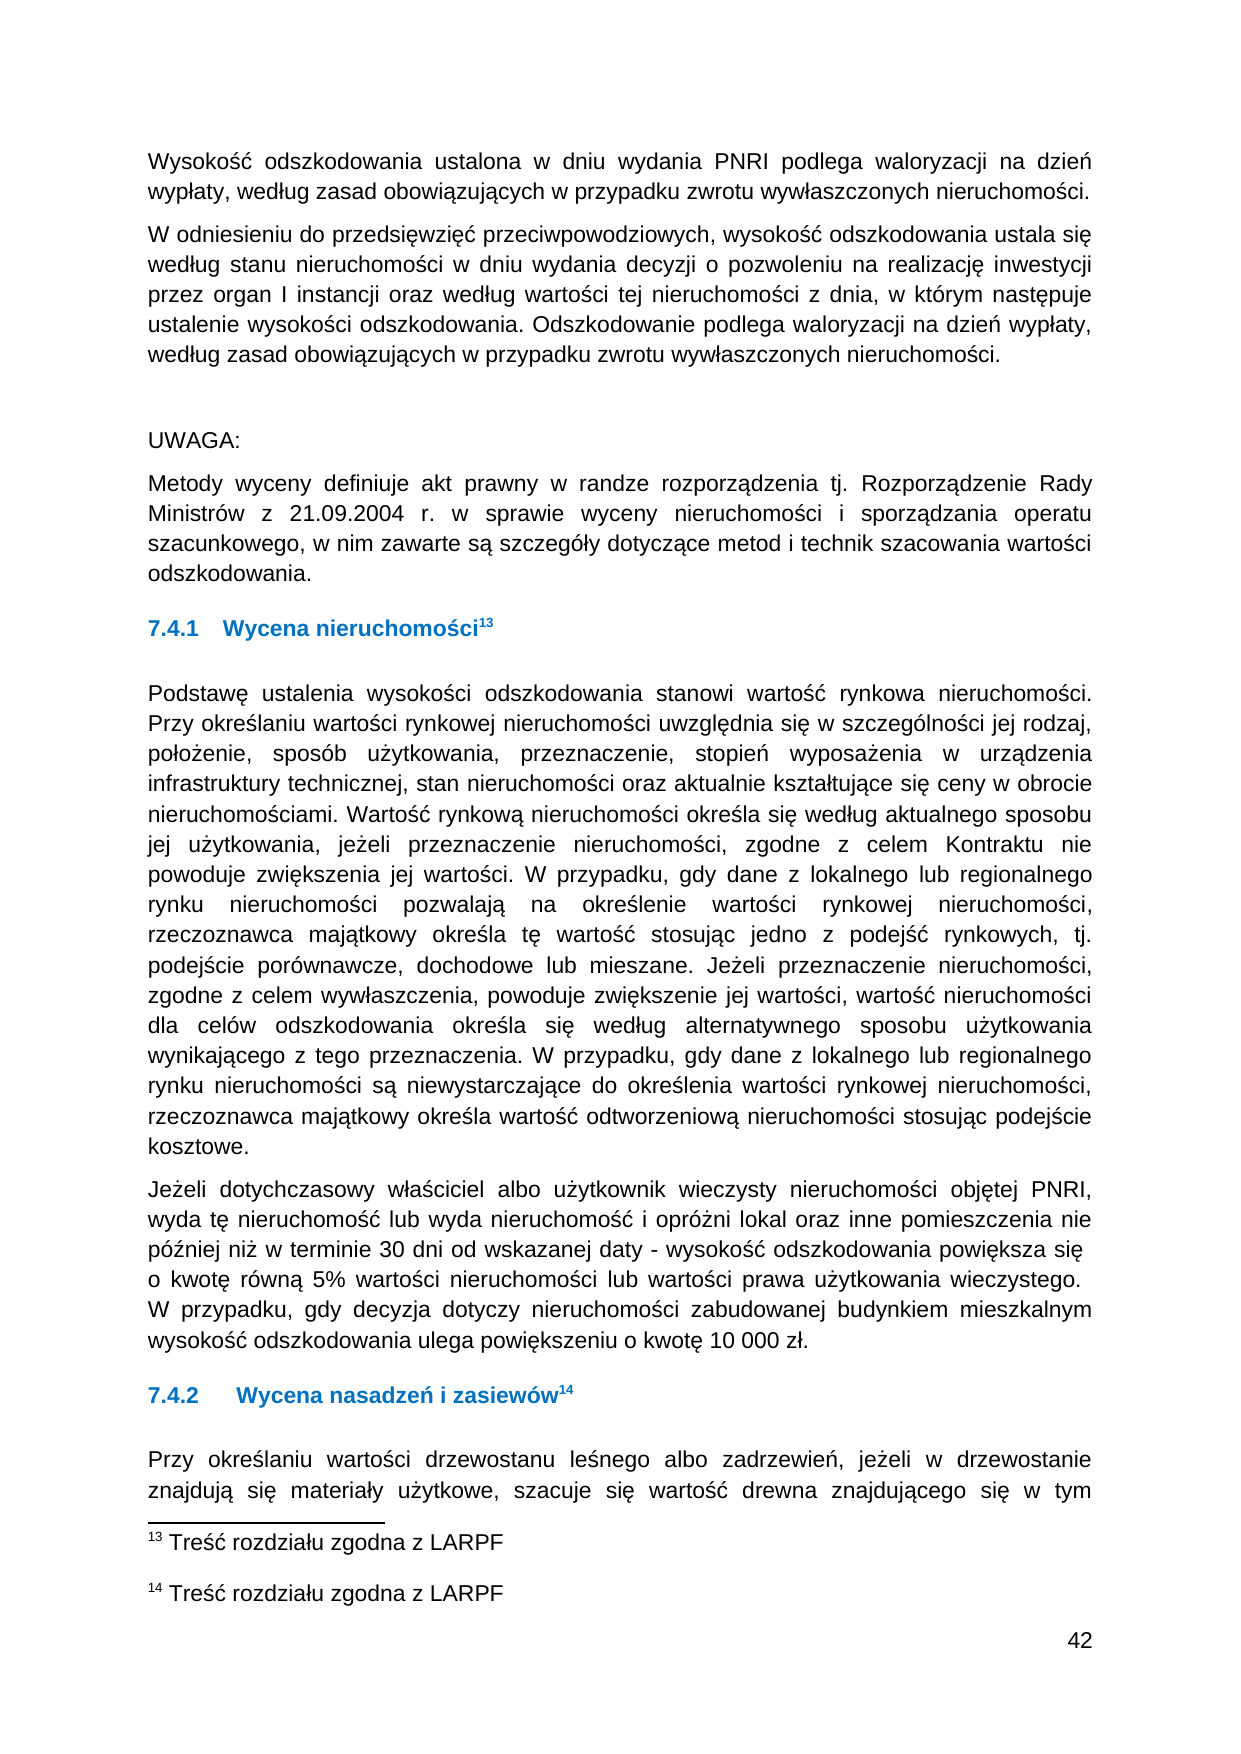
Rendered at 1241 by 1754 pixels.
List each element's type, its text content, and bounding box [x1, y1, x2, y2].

subtitle Wycena nieruchomości [148, 615, 1093, 642]
text W odniesieniu do przedsięwzięć przeciwpowodziowych, wysokość odszkodowania ustala się według stanu nieruchomości w dniu wydania decyzji o pozwoleniu na realizację inwestycji przez organ I instancji oraz według wartości tej nieruchomości z dnia, w którym następuje ustalenie wysokości odszkodowania. Odszkodowanie podlega waloryzacji na dzień wypłaty, według zasad obowiązujących w przypadku zwrotu wywłaszczonych nieruchomości. [148, 221, 1093, 368]
text Jeżeli dotychczasowy właściciel albo użytkownik wieczysty nieruchomości objętej PNRI, wyda tę nieruchomość lub wyda nieruchomość i opróżni lokal oraz inne pomieszczenia nie później niż w terminie 30 dni od wskazanej daty - wysokość odszkodowania powiększa się o kwotę równą 5% wartości nieruchomości lub wartości prawa użytkowania wieczystego. W przypadku, gdy decyzja dotyczy nieruchomości zabudowanej budynkiem mieszkalnym wysokość odszkodowania ulega powiększeniu o kwotę 10 000 zł. [148, 1176, 1093, 1353]
text Podstawę ustalenia wysokości odszkodowania stanowi wartość rynkowa nieruchomości. Przy określaniu wartości rynkowej nieruchomości uwzględnia się w szczególności jej rodzaj, położenie, sposób użytkowania, przeznaczenie, stopień wyposażenia w urządzenia infrastruktury technicznej, stan nieruchomości oraz aktualnie kształtujące się ceny w obrocie nieruchomościami. Wartość rynkową nieruchomości określa się według aktualnego sposobu jej użytkowania, jeżeli przeznaczenie nieruchomości, zgodne z celem Kontraktu nie powoduje zwiększenia jej wartości. W przypadku, gdy dane z lokalnego lub regionalnego rynku nieruchomości pozwalają na określenie wartości rynkowej nieruchomości, rzeczoznawca majątkowy określa tę wartość stosując jedno z podejść rynkowych, tj. podejście porównawcze, dochodowe lub mieszane. Jeżeli przeznaczenie nieruchomości, zgodne z celem wywłaszczenia, powoduje zwiększenie jej wartości, wartość nieruchomości dla celów odszkodowania określa się według alternatywnego sposobu użytkowania wynikającego z tego przeznaczenia. W przypadku, gdy dane z lokalnego lub regionalnego rynku nieruchomości są niewystarczające do określenia wartości rynkowej nieruchomości, rzeczoznawca majątkowy określa wartość odtworzeniową nieruchomości stosując podejście kosztowe. [148, 680, 1093, 1159]
text Metody wyceny definiuje akt prawny w randze rozporządzenia tj. Rozporządzenie Rady Ministrów z 21.09.2004 r. w sprawie wyceny nieruchomości i sporządzania operatu szacunkowego, w nim zawarte są szczegóły dotyczące metod i technik szacowania wartości odszkodowania. [148, 469, 1093, 586]
text Wysokość odszkodowania ustalona w dniu wydania PNRI podlega waloryzacji na dzień wypłaty, według zasad obowiązujących w przypadku zwrotu wywłaszczonych nieruchomości. [148, 148, 1093, 204]
text UWAGA: [148, 427, 1093, 453]
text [148, 1446, 1093, 1503]
subtitle Wycena nasadzeń i zasiewów [148, 1382, 1093, 1408]
